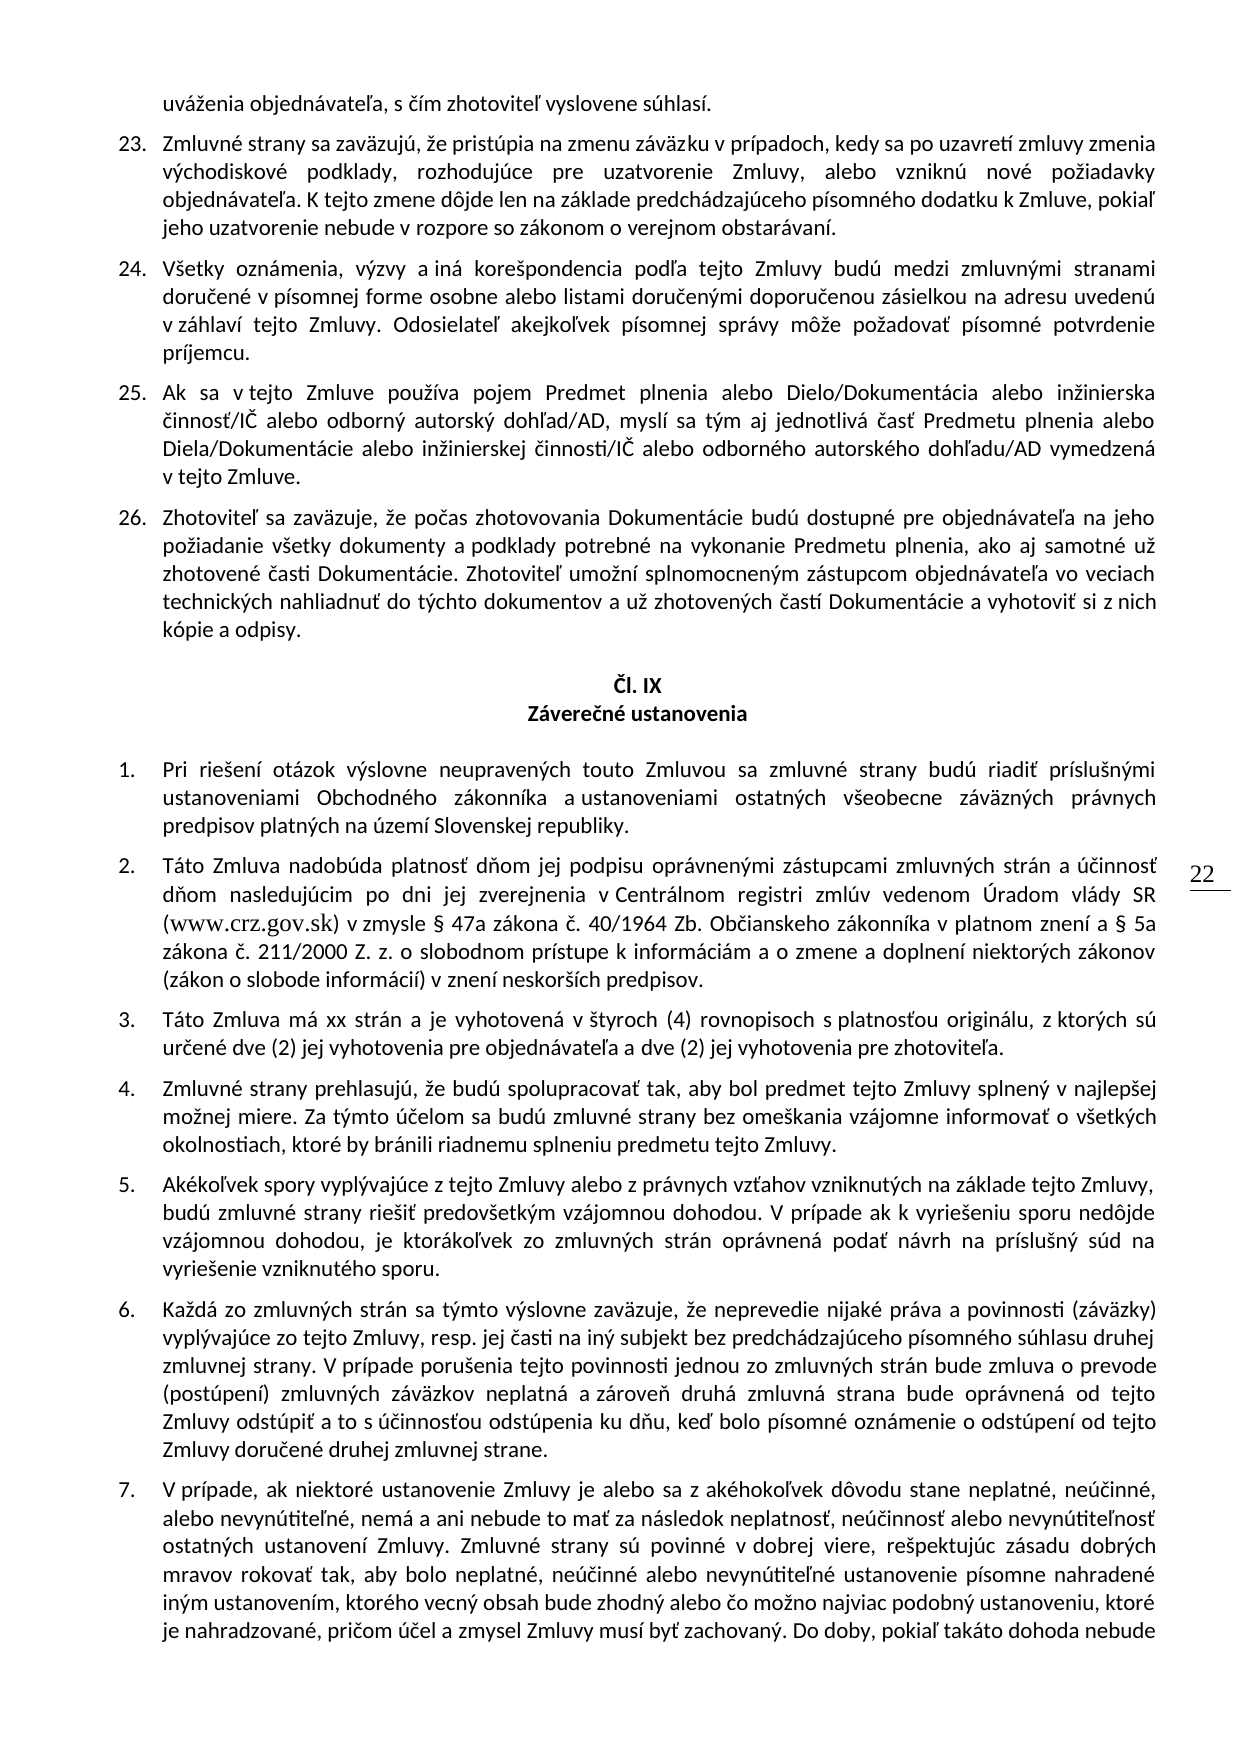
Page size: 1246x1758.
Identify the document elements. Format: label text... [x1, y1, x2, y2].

list Ak sa v tejto Zmluve používa pojem Predmet plnenia alebo Dielo/Dokumentácia alebo inžinierska činnosť/IČ alebo odborný autorský dohľad/AD, myslí sa tým aj jednotlivá časť Predmetu plnenia alebo Diela/Dokumentácie alebo inžinierskej činnosti/IČ alebo odborného autorského dohľadu/AD vymedzená v tejto Zmluve. [118, 378, 1157, 490]
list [118, 1476, 1157, 1644]
list Zmluvné strany prehlasujú, že budú spolupracovať tak, aby bol predmet tejto Zmluvy splnený v najlepšej možnej miere. Za týmto účelom sa budú zmluvné strany bez omeškania vzájomne informovať o všetkých okolnostiach, ktoré by bránili riadnemu splneniu predmetu tejto Zmluvy. [118, 1074, 1157, 1158]
text Záverečné ustanovenia [118, 699, 1157, 727]
list Všetky oznámenia, výzvy a iná korešpondencia podľa tejto Zmluvy budú medzi zmluvnými stranami doručené v písomnej forme osobne alebo listami doručenými doporučenou zásielkou na adresu uvedenú v záhlaví tejto Zmluvy. Odosielateľ akejkoľvek písomnej správy môže požadovať písomné potvrdenie príjemcu. [118, 254, 1157, 366]
text Čl. IX [118, 671, 1157, 699]
list Táto Zmluva má xx strán a je vyhotovená v štyroch (4) rovnopisoch s platnosťou originálu, z ktorých sú určené dve (2) jej vyhotovenia pre objednávateľa a dve (2) jej vyhotovenia pre zhotoviteľa. [118, 1005, 1157, 1061]
list Pri riešení otázok výslovne neupravených touto Zmluvou sa zmluvné strany budú riadiť príslušnými ustanoveniami Obchodného zákonníka a ustanoveniami ostatných všeobecne záväzných právnych predpisov platných na území Slovenskej republiky. [118, 755, 1157, 839]
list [118, 89, 1157, 117]
list Každá zo zmluvných strán sa týmto výslovne zaväzuje, že neprevedie nijaké práva a povinnosti (záväzky) vyplývajúce zo tejto Zmluvy, resp. jej časti na iný subjekt bez predchádzajúceho písomného súhlasu druhej zmluvnej strany. V prípade porušenia tejto povinnosti jednou zo zmluvných strán bude zmluva o prevode (postúpení) zmluvných záväzkov neplatná a zároveň druhá zmluvná strana bude oprávnená od tejto Zmluvy odstúpiť a to s účinnosťou odstúpenia ku dňu, keď bolo písomné oznámenie o odstúpení od tejto Zmluvy doručené druhej zmluvnej strane. [118, 1295, 1157, 1463]
list Zmluvné strany sa zaväzujú, že pristúpia na zmenu záväzku v prípadoch, kedy sa po uzavretí zmluvy zmenia východiskové podklady, rozhodujúce pre uzatvorenie Zmluvy, alebo vzniknú nové požiadavky objednávateľa. K tejto zmene dôjde len na základe predchádzajúceho písomného dodatku k Zmluve, pokiaľ jeho uzatvorenie nebude v rozpore so zákonom o verejnom obstarávaní. [118, 129, 1157, 241]
list Zhotoviteľ sa zaväzuje, že počas zhotovovania Dokumentácie budú dostupné pre objednávateľa na jeho požiadanie všetky dokumenty a podklady potrebné na vykonanie Predmetu plnenia, ako aj samotné už zhotovené časti Dokumentácie. Zhotoviteľ umožní splnomocneným zástupcom objednávateľa vo veciach technických nahliadnuť do týchto dokumentov a už zhotovených častí Dokumentácie a vyhotoviť si z nich kópie a odpisy. [118, 503, 1157, 643]
list Akékoľvek spory vyplývajúce z tejto Zmluvy alebo z právnych vzťahov vzniknutých na základe tejto Zmluvy, budú zmluvné strany riešiť predovšetkým vzájomnou dohodou. V prípade ak k vyriešeniu sporu nedôjde vzájomnou dohodou, je ktorákoľvek zo zmluvných strán oprávnená podať návrh na príslušný súd na vyriešenie vzniknutého sporu. [118, 1170, 1157, 1282]
list Táto Zmluva nadobúda platnosť dňom jej podpisu oprávnenými zástupcami zmluvných strán a účinnosť dňom nasledujúcim po dni jej zverejnenia v Centrálnom registri zmlúv vedenom Úradom vlády SR (www.crz.gov.sk) v zmysle § 47a zákona č. 40/1964 Zb. Občianskeho zákonníka v platnom znení a § 5a zákona č. 211/2000 Z. z. o slobodnom prístupe k informáciám a o zmene a doplnení niektorých zákonov (zákon o slobode informácií) v znení neskorších predpisov. [118, 852, 1157, 993]
